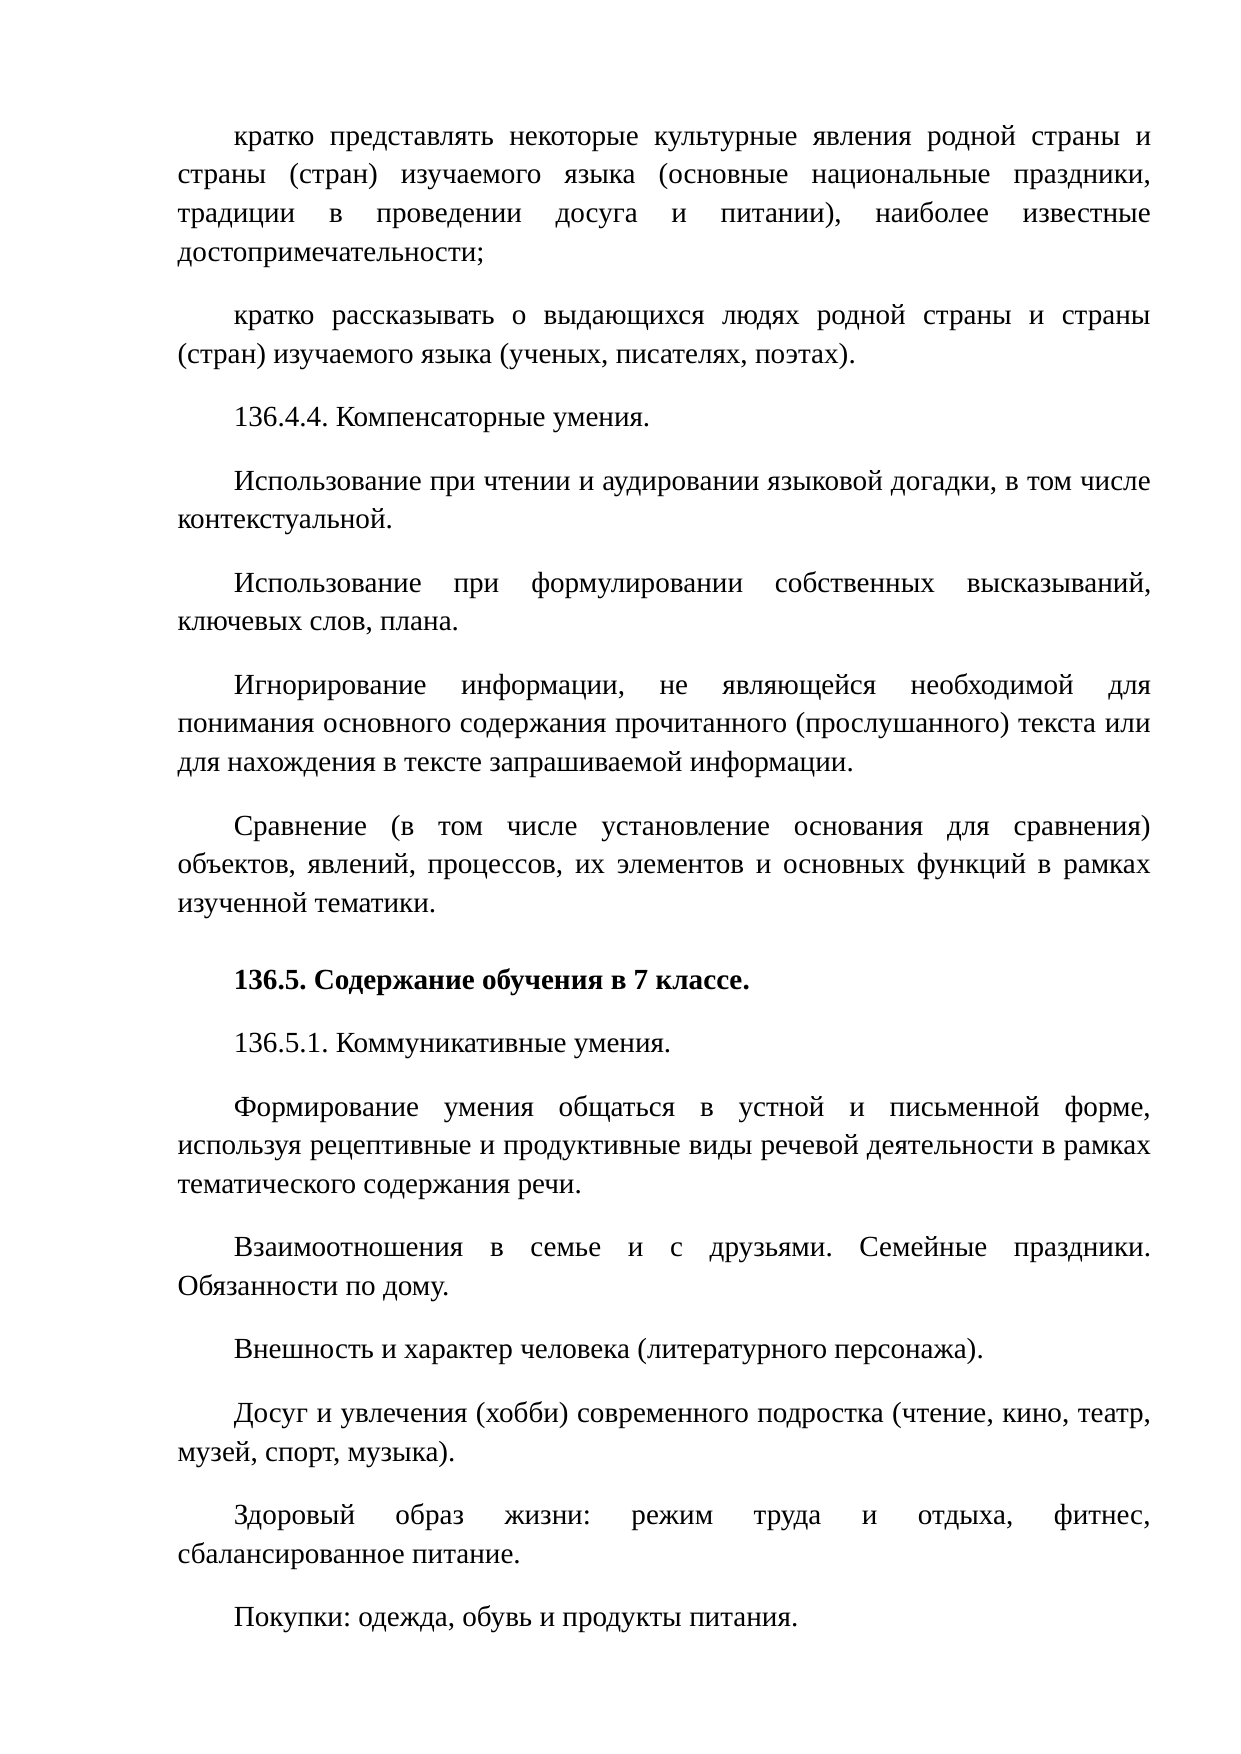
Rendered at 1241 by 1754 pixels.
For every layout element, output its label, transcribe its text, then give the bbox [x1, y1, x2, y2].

text Сравнение (в том числе установление основания для сравнения) объектов, явлений, процессов, их элементов и основных функций в рамках изученной тематики. [177, 808, 1152, 918]
text Внешность и характер человека (литературного персонажа). [177, 1332, 1152, 1365]
text Использование при формулировании собственных высказываний, ключевых слов, плана. [177, 565, 1152, 637]
text Здоровый образ жизни: режим труда и отдыха, фитнес, сбалансированное питание. [177, 1497, 1152, 1569]
text кратко представлять некоторые культурные явления родной страны и страны (стран) изучаемого языка (основные национальные праздники, традиции в проведении досуга и питании), наиболее известные достопримечательности; [177, 118, 1152, 267]
text Использование при чтении и аудировании языковой догадки, в том числе контекстуальной. [177, 463, 1152, 535]
text Досуг и увлечения (хобби) современного подростка (чтение, кино, театр, музей, спорт, музыка). [177, 1395, 1152, 1467]
text кратко рассказывать о выдающихся людях родной страны и страны (стран) изучаемого языка (ученых, писателях, поэтах). [177, 297, 1152, 369]
text Игнорирование информации, не являющейся необходимой для понимания основного содержания прочитанного (прослушанного) текста или для нахождения в тексте запрашиваемой информации. [177, 667, 1152, 778]
text 136.5.1. Коммуникативные умения. [177, 1025, 1152, 1059]
text Взаимоотношения в семье и с друзьями. Семейные праздники. Обязанности по дому. [177, 1229, 1152, 1302]
text Покупки: одежда, обувь и продукты питания. [177, 1599, 1152, 1633]
text 136.4.4. Компенсаторные умения. [177, 399, 1152, 433]
title 136.5. Содержание обучения в 7 классе. [177, 962, 1152, 995]
text Формирование умения общаться в устной и письменной форме, используя рецептивные и продуктивные виды речевой деятельности в рамках тематического содержания речи. [177, 1089, 1152, 1199]
